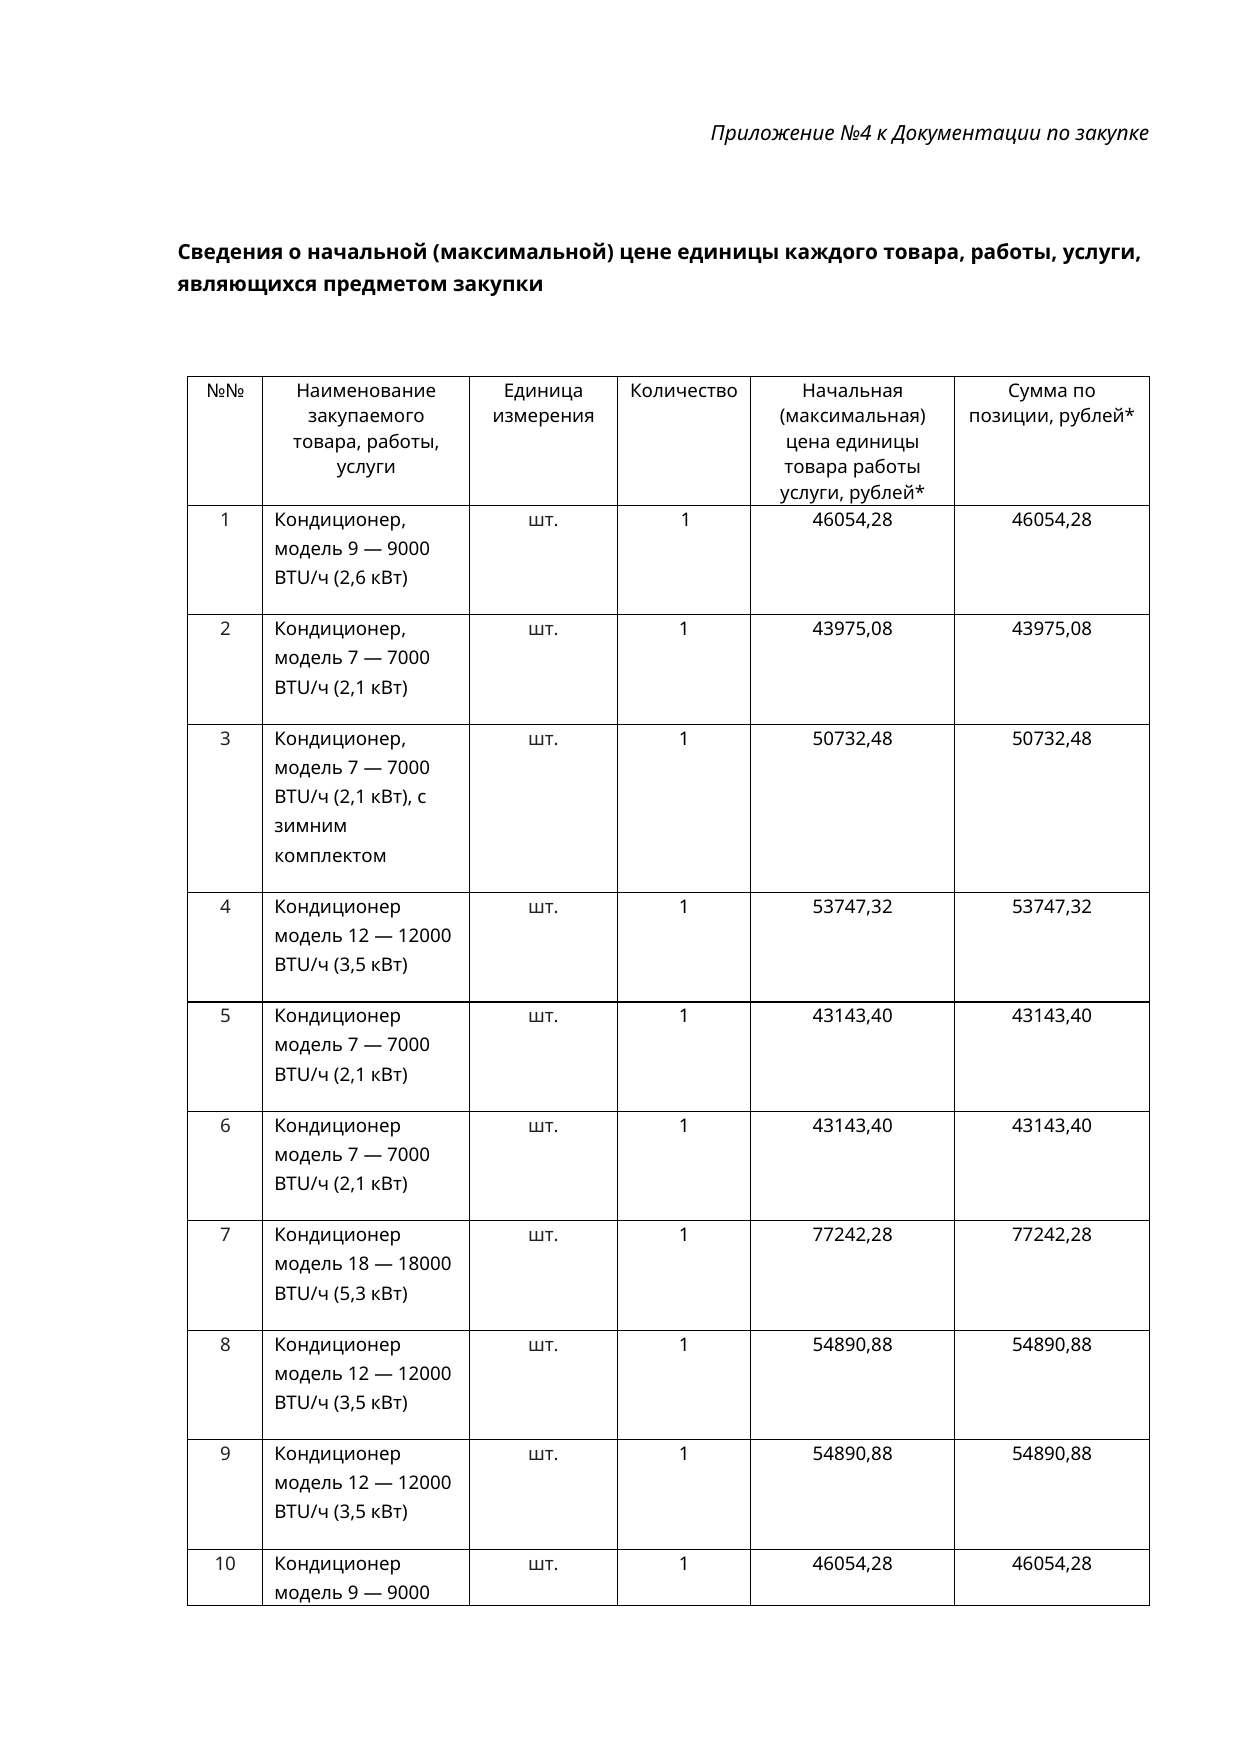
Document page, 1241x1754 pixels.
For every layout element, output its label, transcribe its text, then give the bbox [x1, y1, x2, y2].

table_cell 46054,28 [751, 506, 954, 614]
table_header Сумма по позиции, рублей* [955, 377, 1149, 505]
table_cell 46054,28 [751, 1550, 954, 1604]
table_header Единица измерения [470, 377, 617, 505]
table_cell 54890,88 [955, 1440, 1149, 1549]
table_cell шт. [470, 1440, 617, 1549]
table_cell 1 [618, 725, 750, 892]
table_cell 1 [618, 1112, 750, 1220]
table_cell Кондиционер модель 12 — 12000 BTU/ч (3,5 кВт) [263, 893, 469, 1001]
table_cell 2 [188, 615, 262, 724]
table_cell 1 [618, 1550, 750, 1604]
table_cell шт. [470, 506, 617, 614]
table_cell Кондиционер, модель 7 — 7000 BTU/ч (2,1 кВт), с зимним комплектом [263, 725, 469, 892]
table_cell 54890,88 [751, 1331, 954, 1439]
table_cell 54890,88 [955, 1331, 1149, 1439]
table_header №№ [188, 377, 262, 505]
table_header Наименование закупаемого товара, работы, услуги [263, 377, 469, 505]
table_cell Кондиционер, модель 7 — 7000 BTU/ч (2,1 кВт) [263, 615, 469, 724]
table_cell шт. [470, 725, 617, 892]
table_cell Кондиционер модель 7 — 7000 BTU/ч (2,1 кВт) [263, 1112, 469, 1220]
table_cell 43143,40 [955, 1003, 1149, 1111]
table_cell Кондиционер модель 12 — 12000 BTU/ч (3,5 кВт) [263, 1440, 469, 1549]
table_cell шт. [470, 615, 617, 724]
table_cell 4 [188, 893, 262, 1001]
table_cell 54890,88 [751, 1440, 954, 1549]
table_cell 43143,40 [751, 1112, 954, 1220]
table_cell 53747,32 [955, 893, 1149, 1001]
table_cell 5 [188, 1003, 262, 1111]
table_cell 7 [188, 1221, 262, 1330]
table_cell 50732,48 [751, 725, 954, 892]
table_cell шт. [470, 1550, 617, 1604]
table_cell 10 [188, 1550, 262, 1604]
table_cell 3 [188, 725, 262, 892]
table_cell 46054,28 [955, 1550, 1149, 1604]
table_cell 6 [188, 1112, 262, 1220]
table_cell 8 [188, 1331, 262, 1439]
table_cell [263, 1550, 469, 1604]
table_header Количество [618, 377, 750, 505]
table_cell шт. [470, 893, 617, 1001]
table_header Начальная (максимальная) цена единицы товара работы услуги, рублей* [751, 377, 954, 505]
table_cell 50732,48 [955, 725, 1149, 892]
table_cell Кондиционер, модель 9 — 9000 BTU/ч (2,6 кВт) [263, 506, 469, 614]
table_cell Кондиционер модель 18 — 18000 BTU/ч (5,3 кВт) [263, 1221, 469, 1330]
table_cell 77242,28 [955, 1221, 1149, 1330]
table_cell Кондиционер модель 12 — 12000 BTU/ч (3,5 кВт) [263, 1331, 469, 1439]
table_cell шт. [470, 1003, 617, 1111]
table_cell 43143,40 [751, 1003, 954, 1111]
table_cell 1 [188, 506, 262, 614]
table_cell 43975,08 [955, 615, 1149, 724]
table_cell 43143,40 [955, 1112, 1149, 1220]
table_cell 1 [618, 615, 750, 724]
table_cell шт. [470, 1221, 617, 1330]
table_cell 1 [618, 893, 750, 1001]
text Сведения о начальной (максимальной) цене единицы каждого товара, работы, услуги, являющихся предметом закупки [177, 237, 1152, 298]
table_cell шт. [470, 1112, 617, 1220]
table_cell 43975,08 [751, 615, 954, 724]
table_cell 1 [618, 1440, 750, 1549]
table_cell 53747,32 [751, 893, 954, 1001]
table_cell 77242,28 [751, 1221, 954, 1330]
table_cell 1 [618, 1331, 750, 1439]
table_cell 1 [618, 506, 750, 614]
table_cell 1 [618, 1221, 750, 1330]
table_cell 9 [188, 1440, 262, 1549]
table_cell 1 [618, 1003, 750, 1111]
table_cell шт. [470, 1331, 617, 1439]
table_cell Кондиционер модель 7 — 7000 BTU/ч (2,1 кВт) [263, 1003, 469, 1111]
list Приложение №4 к Документации по закупке [252, 118, 1152, 147]
table_cell 46054,28 [955, 506, 1149, 614]
